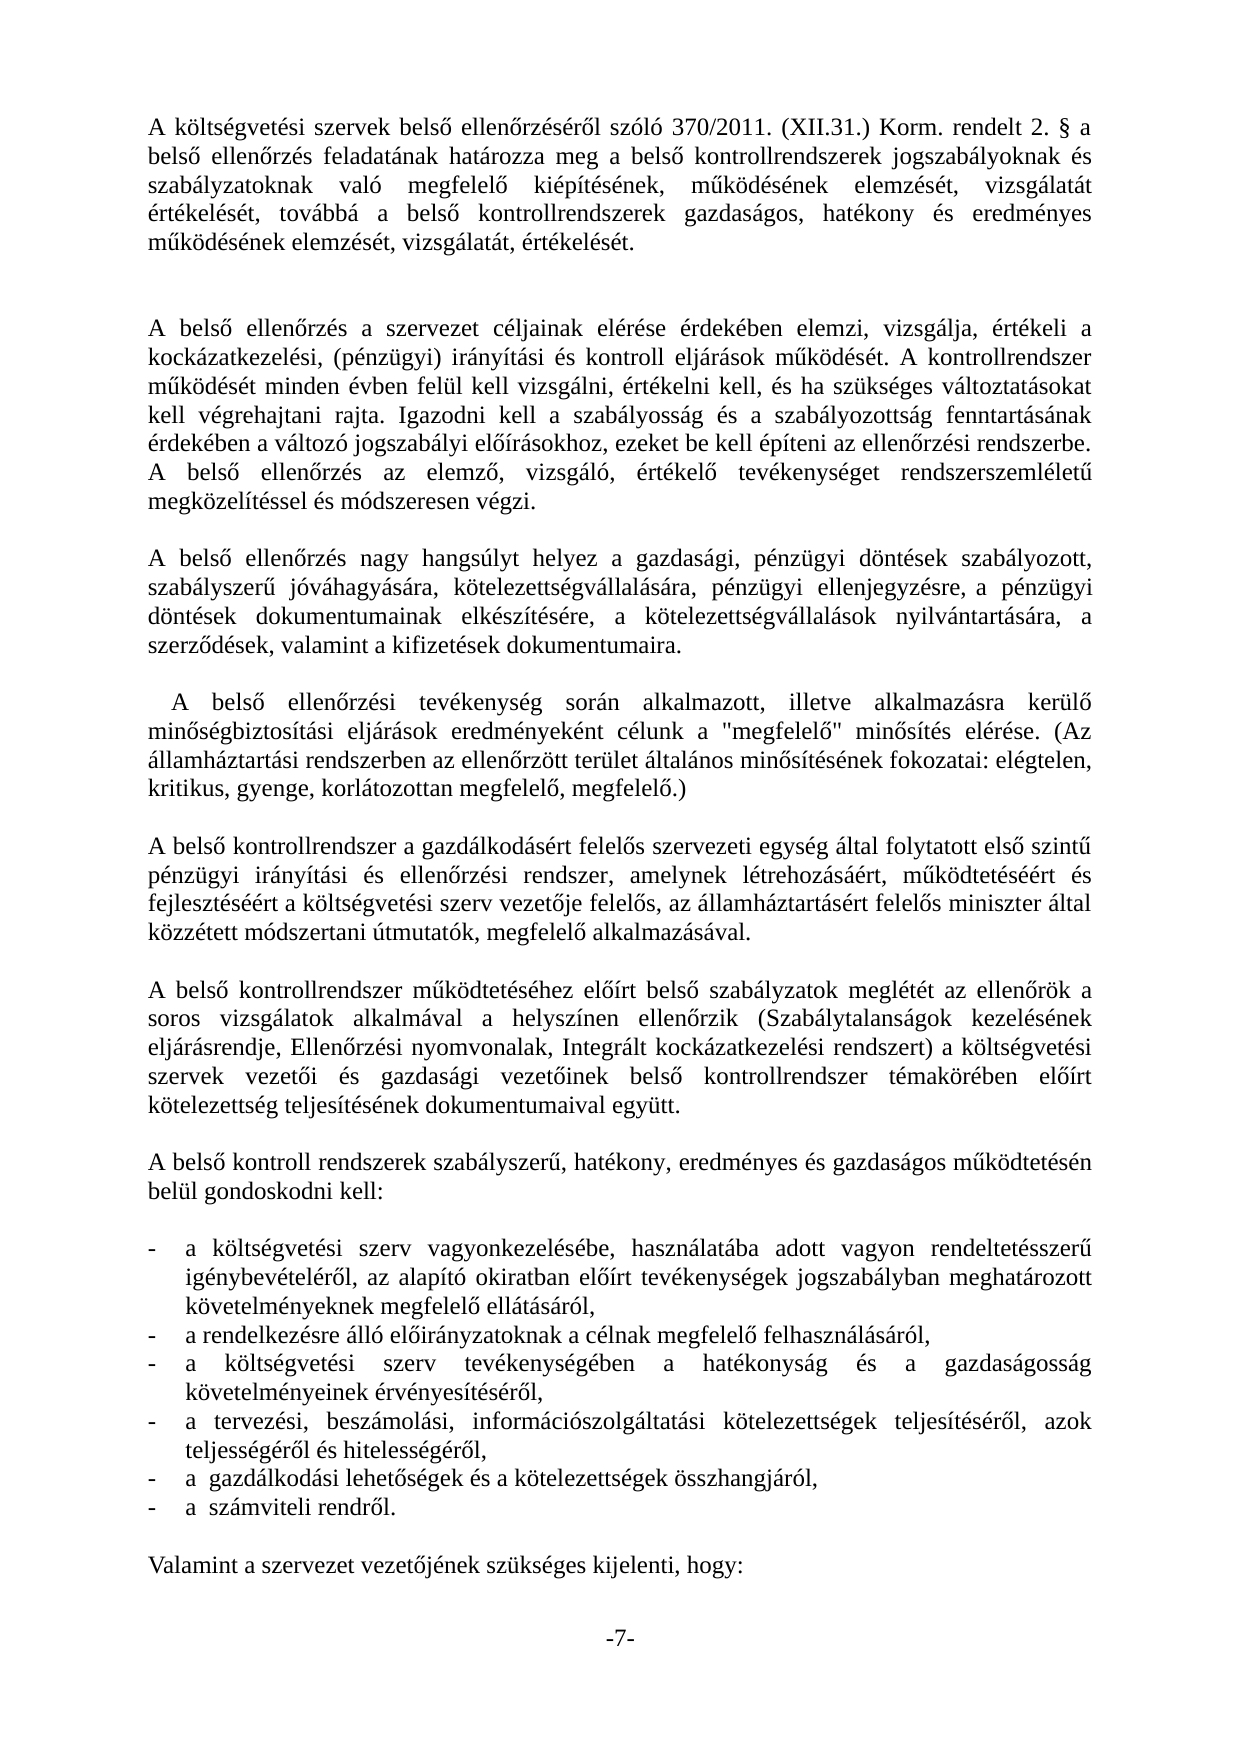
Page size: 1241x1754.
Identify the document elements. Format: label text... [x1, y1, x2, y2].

list a költségvetési szerv vagyonkezelésébe, használatába adott vagyon rendeltetésszerű igénybevételéről, az alapító okiratban előírt tevékenységek jogszabályban meghatározott követelményeknek megfelelő ellátásáról, [148, 1233, 1093, 1320]
text A költségvetési szervek belső ellenőrzéséről szóló 370/2011. (XII.31.) Korm. rendelt 2. § a belső ellenőrzés feladatának határozza meg a belső kontrollrendszerek jogszabályoknak és szabályzatoknak való megfelelő kiépítésének, működésének elemzését, vizsgálatát értékelését, továbbá a belső kontrollrendszerek gazdaságos, hatékony és eredményes működésének elemzését, vizsgálatát, értékelését. [148, 112, 1093, 256]
list a tervezési, beszámolási, információszolgáltatási kötelezettségek teljesítéséről, azok teljességéről és hitelességéről, [148, 1406, 1093, 1463]
text A belső kontrollrendszer működtetéséhez előírt belső szabályzatok meglétét az ellenőrök a soros vizsgálatok alkalmával a helyszínen ellenőrzik (Szabálytalanságok kezelésének eljárásrendje, Ellenőrzési nyomvonalak, Integrált kockázatkezelési rendszert) a költségvetési szervek vezetői és gazdasági vezetőinek belső kontrollrendszer témakörében előírt kötelezettség teljesítésének dokumentumaival együtt. [148, 975, 1093, 1118]
text A belső ellenőrzés a szervezet céljainak elérése érdekében elemzi, vizsgálja, értékeli a kockázatkezelési, (pénzügyi) irányítási és kontroll eljárások működését. A kontrollrendszer működését minden évben felül kell vizsgálni, értékelni kell, és ha szükséges változtatásokat kell végrehajtani rajta. Igazodni kell a szabályosság és a szabályozottság fenntartásának érdekében a változó jogszabályi előírásokhoz, ezeket be kell építeni az ellenőrzési rendszerbe. A belső ellenőrzés az elemző, vizsgáló, értékelő tevékenységet rendszerszemléletű megközelítéssel és módszeresen végzi. [148, 313, 1093, 515]
list a költségvetési szerv tevékenységében a hatékonyság és a gazdaságosság követelményeinek érvényesítéséről, [148, 1348, 1093, 1406]
text A belső kontroll rendszerek szabályszerű, hatékony, eredményes és gazdaságos működtetésén belül gondoskodni kell: [148, 1147, 1093, 1205]
text Valamint a szervezet vezetőjének szükséges kijelenti, hogy: [148, 1550, 1093, 1578]
text A belső ellenőrzés nagy hangsúlyt helyez a gazdasági, pénzügyi döntések szabályozott, szabályszerű jóváhagyására, kötelezettségvállalására, pénzügyi ellenjegyzésre, a pénzügyi döntések dokumentumainak elkészítésére, a kötelezettségvállalások nyilvántartására, a szerződések, valamint a kifizetések dokumentumaira. [148, 543, 1093, 658]
text A belső kontrollrendszer a gazdálkodásért felelős szervezeti egység által folytatott első szintű pénzügyi irányítási és ellenőrzési rendszer, amelynek létrehozásáért, működtetéséért és fejlesztéséért a költségvetési szerv vezetője felelős, az államháztartásért felelős miniszter által közzétett módszertani útmutatók, megfelelő alkalmazásával. [148, 831, 1093, 946]
list a rendelkezésre álló előirányzatoknak a célnak megfelelő felhasználásáról, [148, 1320, 1093, 1348]
list a gazdálkodási lehetőségek és a kötelezettségek összhangjáról, [148, 1463, 1093, 1492]
text A belső ellenőrzési tevékenység során alkalmazott, illetve alkalmazásra kerülő minőségbiztosítási eljárások eredményeként célunk a "megfelelő" minősítés elérése. (Az államháztartási rendszerben az ellenőrzött terület általános minősítésének fokozatai: elégtelen, kritikus, gyenge, korlátozottan megfelelő, megfelelő.) [148, 687, 1093, 802]
list a számviteli rendről. [148, 1492, 1093, 1521]
